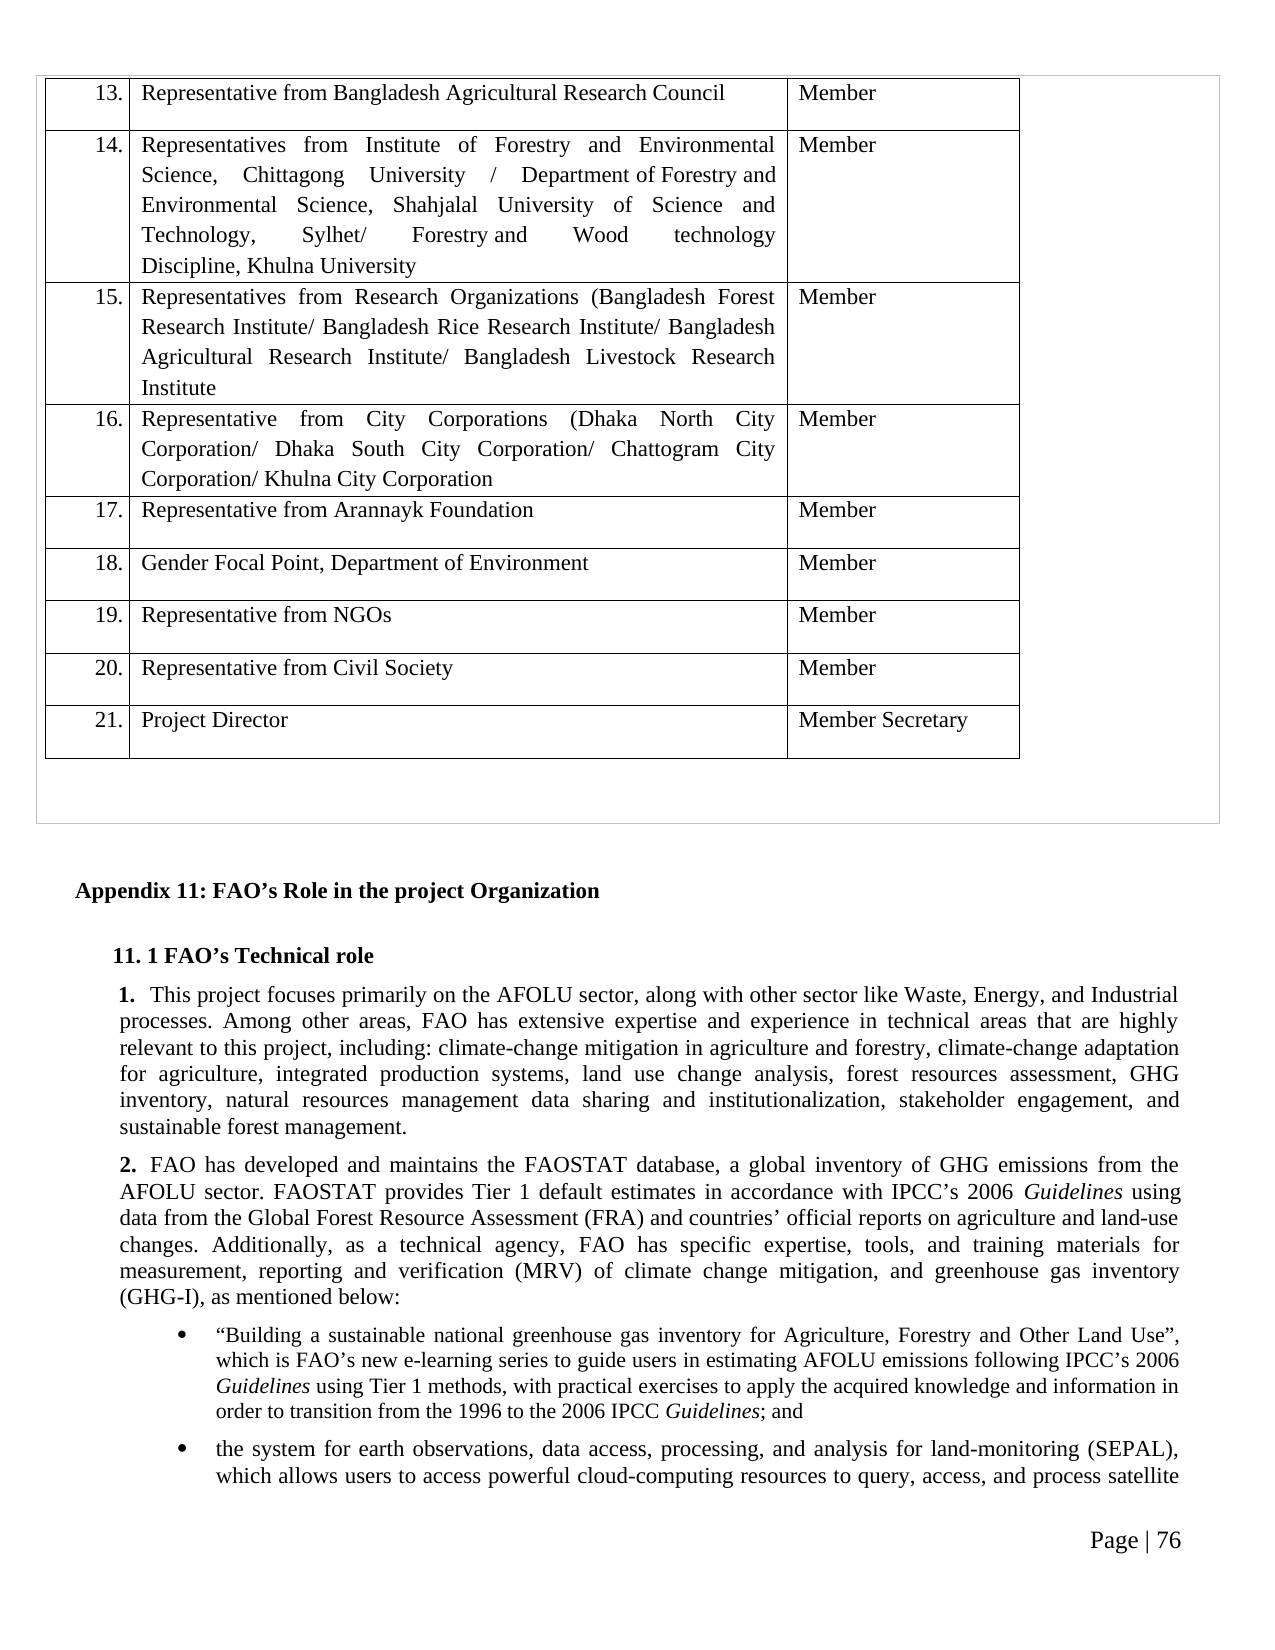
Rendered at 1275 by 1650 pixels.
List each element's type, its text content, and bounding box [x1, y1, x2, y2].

text Appendix 11: FAO’s Role in the project Organization [75, 877, 1181, 903]
list 11. 1 FAO’s Technical role [112, 942, 1181, 968]
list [178, 1436, 1181, 1488]
list “Building a sustainable national greenhouse gas inventory for Agriculture, Forestry and Other Land Use”, which is FAO’s new e-learning series to guide users in estimating AFOLU emissions following IPCC’s 2006 Guidelines using Tier 1 methods, with practical exercises to apply the acquired knowledge and information in order to transition from the 1996 to the 2006 IPCC Guidelines; and [178, 1322, 1181, 1423]
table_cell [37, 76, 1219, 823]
list FAO has developed and maintains the FAOSTAT database, a global inventory of GHG emissions from the AFOLU sector. FAOSTAT provides Tier 1 default estimates in accordance with IPCC’s 2006 Guidelines using data from the Global Forest Resource Assessment (FRA) and countries’ official reports on agriculture and land-use changes. Additionally, as a technical agency, FAO has specific expertise, tools, and training materials for measurement, reporting and verification (MRV) of climate change mitigation, and greenhouse gas inventory (GHG-I), as mentioned below: [119, 1152, 1181, 1310]
list This project focuses primarily on the AFOLU sector, along with other sector like Waste, Energy, and Industrial processes. Among other areas, FAO has extensive expertise and experience in technical areas that are highly relevant to this project, including: climate-change mitigation in agriculture and forestry, climate-change adaptation for agriculture, integrated production systems, land use change analysis, forest resources assessment, GHG inventory, natural resources management data sharing and institutionalization, stakeholder engagement, and sustainable forest management. [118, 981, 1181, 1139]
